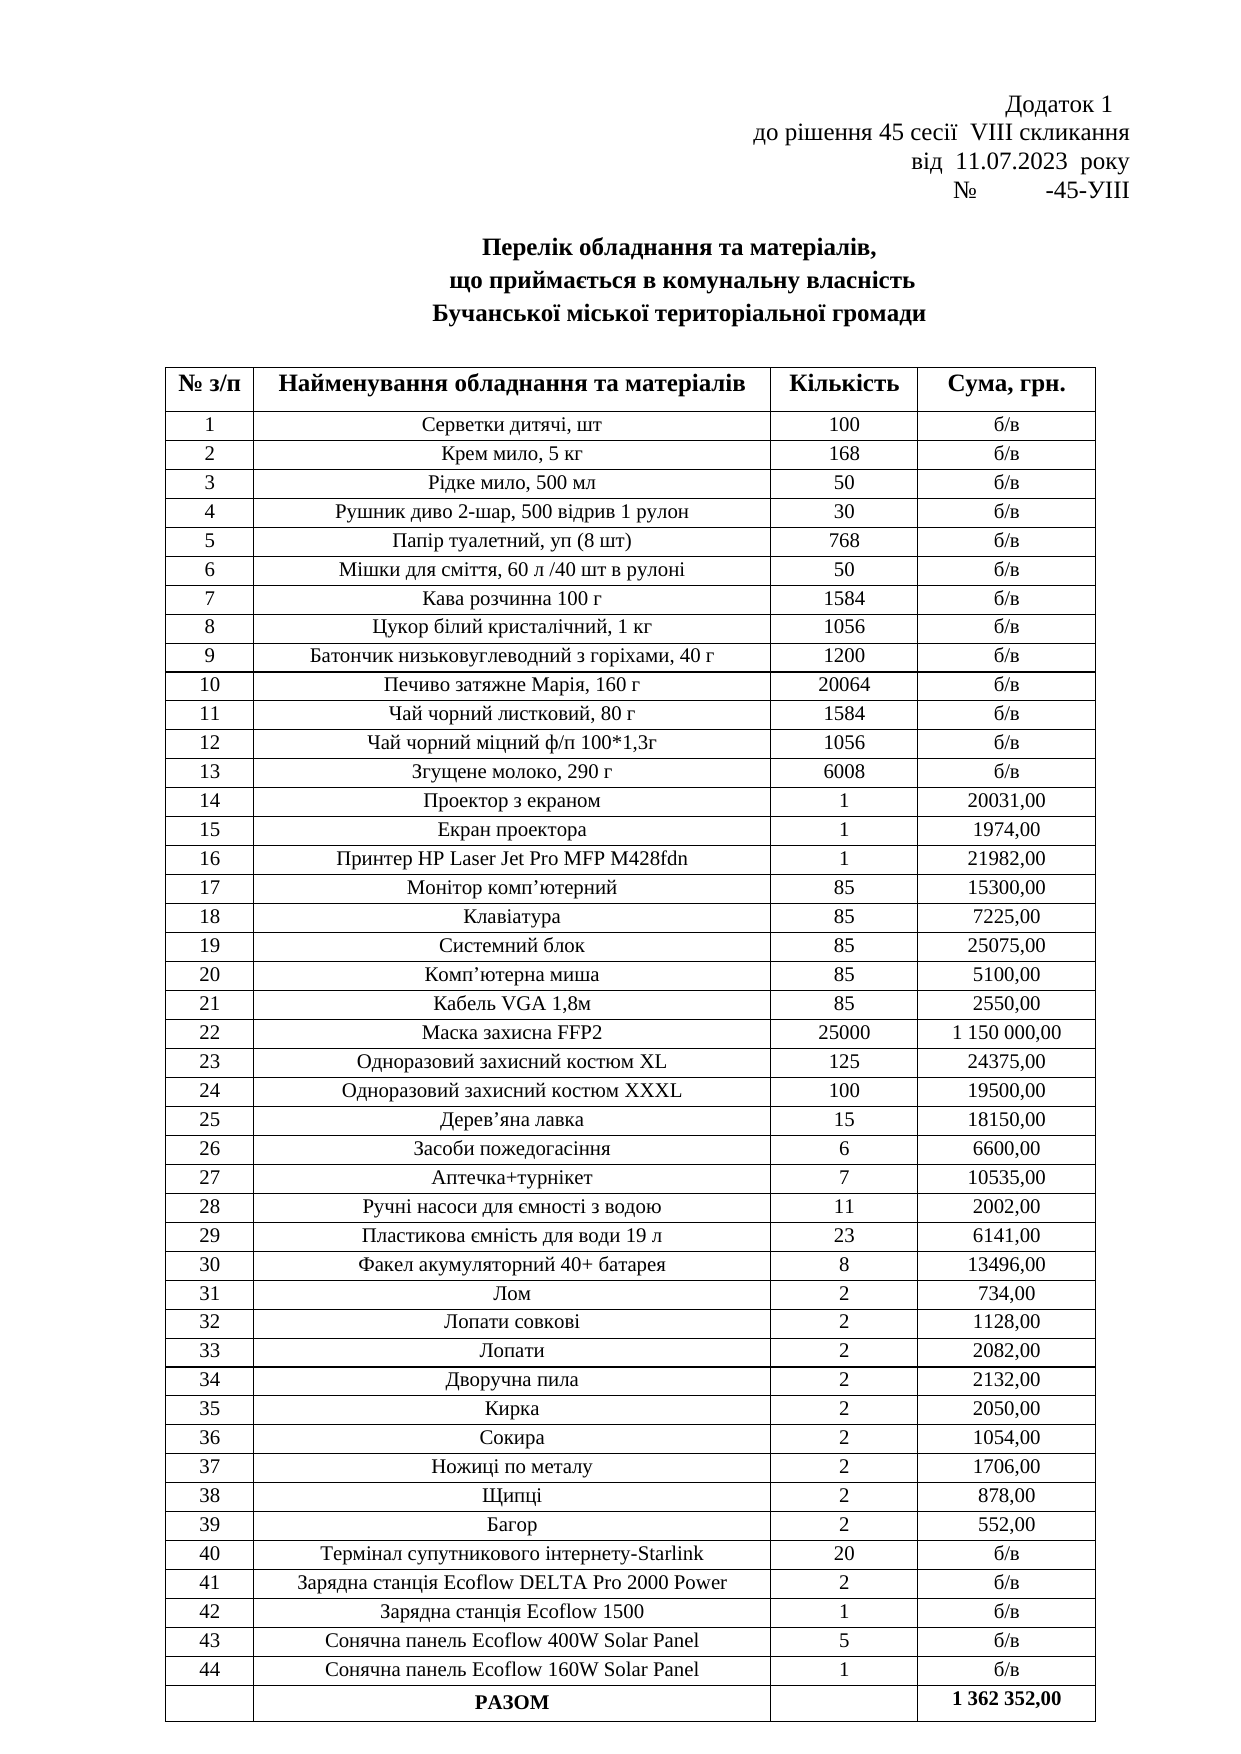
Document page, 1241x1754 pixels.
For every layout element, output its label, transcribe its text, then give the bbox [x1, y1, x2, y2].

table_cell Багор [254, 1512, 770, 1540]
table_cell б/в [918, 1628, 1095, 1656]
table_cell 2 [771, 1339, 917, 1366]
table_cell 1 [771, 788, 917, 816]
table_cell 16 [166, 846, 253, 874]
table_cell 13496,00 [918, 1252, 1095, 1279]
table_cell [166, 1686, 253, 1721]
table_cell 85 [771, 904, 917, 932]
table_cell 1 [771, 817, 917, 845]
table_cell 20 [166, 962, 253, 990]
table_cell Кабель VGA 1,8м [254, 991, 770, 1019]
text Перелік обладнання та матеріалів, [177, 232, 1181, 261]
table_cell 18150,00 [918, 1107, 1095, 1135]
table_cell Сокира [254, 1425, 770, 1453]
table_cell 27 [166, 1165, 253, 1193]
table_cell 1056 [771, 730, 917, 758]
table_cell Маска захисна FFP2 [254, 1020, 770, 1048]
table_cell 2 [771, 1425, 917, 1453]
table_cell 15 [166, 817, 253, 845]
table_cell 1056 [771, 615, 917, 642]
table_cell 44 [166, 1657, 253, 1685]
table_cell б/в [918, 586, 1095, 613]
table_cell 6600,00 [918, 1136, 1095, 1164]
table_cell Папір туалетний, уп (8 шт) [254, 528, 770, 556]
table_cell Печиво затяжне Марія, 160 г [254, 673, 770, 700]
table_cell 734,00 [918, 1281, 1095, 1308]
table_cell 34 [166, 1368, 253, 1395]
table_cell 31 [166, 1281, 253, 1308]
table_cell 50 [771, 557, 917, 584]
table_cell 20 [771, 1541, 917, 1569]
table_cell 14 [166, 788, 253, 816]
table_cell 28 [166, 1194, 253, 1222]
table_cell 1584 [771, 701, 917, 729]
table_cell Щипці [254, 1483, 770, 1511]
table_cell 168 [771, 441, 917, 469]
table_cell 7225,00 [918, 904, 1095, 932]
table_header Сума, грн. [918, 368, 1095, 411]
table_cell Ножиці по металу [254, 1454, 770, 1482]
table_cell 30 [771, 499, 917, 527]
table_cell Екран проектора [254, 817, 770, 845]
table_cell 39 [166, 1512, 253, 1540]
table_cell 3 [166, 470, 253, 498]
table_cell 1974,00 [918, 817, 1095, 845]
table_cell 2 [771, 1570, 917, 1598]
table_cell 1 [771, 1657, 917, 1685]
text Бучанської міської територіальної громади [177, 298, 1181, 327]
table_cell 2 [771, 1396, 917, 1424]
table_cell 6008 [771, 759, 917, 787]
table_cell 37 [166, 1454, 253, 1482]
table_header Найменування обладнання та матеріалів [254, 368, 770, 411]
table_cell 29 [166, 1223, 253, 1251]
table_cell Кава розчинна 100 г [254, 586, 770, 613]
table_cell 2 [771, 1281, 917, 1308]
table_cell б/в [918, 759, 1095, 787]
table_cell 22 [166, 1020, 253, 1048]
table_cell 1584 [771, 586, 917, 613]
table_cell 36 [166, 1425, 253, 1453]
text що приймається в комунальну власність [177, 265, 1181, 294]
table_cell Аптечка+турнікет [254, 1165, 770, 1193]
table_cell б/в [918, 1657, 1095, 1685]
table_cell 1054,00 [918, 1425, 1095, 1453]
table_cell б/в [918, 441, 1095, 469]
table_cell б/в [918, 499, 1095, 527]
table_cell 15 [771, 1107, 917, 1135]
table_cell 1 [771, 846, 917, 874]
table_cell б/в [918, 730, 1095, 758]
table_cell б/в [918, 1599, 1095, 1627]
table_cell Дерев’яна лавка [254, 1107, 770, 1135]
table_cell 2002,00 [918, 1194, 1095, 1222]
table_cell Мішки для сміття, 60 л /40 шт в рулоні [254, 557, 770, 584]
table_cell 12 [166, 730, 253, 758]
table_cell Системний блок [254, 933, 770, 961]
table_cell 2 [771, 1310, 917, 1337]
table_cell Крем мило, 5 кг [254, 441, 770, 469]
table_cell 85 [771, 933, 917, 961]
table_cell б/в [918, 470, 1095, 498]
table_cell Клавіатура [254, 904, 770, 932]
table_cell 6 [771, 1136, 917, 1164]
table_cell 20031,00 [918, 788, 1095, 816]
table_cell 1 150 000,00 [918, 1020, 1095, 1048]
table_cell 85 [771, 991, 917, 1019]
table_cell 25 [166, 1107, 253, 1135]
table_cell 26 [166, 1136, 253, 1164]
table_cell 10535,00 [918, 1165, 1095, 1193]
table_cell 878,00 [918, 1483, 1095, 1511]
table_cell Чай чорний міцний ф/п 100*1,3г [254, 730, 770, 758]
table_cell 21 [166, 991, 253, 1019]
table_cell 2050,00 [918, 1396, 1095, 1424]
table_cell 85 [771, 875, 917, 903]
table_cell 85 [771, 962, 917, 990]
table_cell 23 [771, 1223, 917, 1251]
table_cell Дворучна пила [254, 1368, 770, 1395]
table_cell Згущене молоко, 290 г [254, 759, 770, 787]
table_cell Лопати совкові [254, 1310, 770, 1337]
table_cell Чай чорний листковий, 80 г [254, 701, 770, 729]
table_cell 13 [166, 759, 253, 787]
table_cell 15300,00 [918, 875, 1095, 903]
table_cell 1128,00 [918, 1310, 1095, 1337]
table_cell 8 [166, 615, 253, 642]
table_cell 17 [166, 875, 253, 903]
table_cell 552,00 [918, 1512, 1095, 1540]
table_cell Рідке мило, 500 мл [254, 470, 770, 498]
table_cell 1 [166, 412, 253, 440]
table_cell 768 [771, 528, 917, 556]
table_cell б/в [918, 615, 1095, 642]
table_cell б/в [918, 673, 1095, 700]
table_cell б/в [918, 412, 1095, 440]
table_cell 7 [771, 1165, 917, 1193]
table_cell Засоби пожедогасіння [254, 1136, 770, 1164]
table_cell 8 [771, 1252, 917, 1279]
table_cell б/в [918, 1541, 1095, 1569]
table_header Кількість [771, 368, 917, 411]
table_cell Комп’ютерна миша [254, 962, 770, 990]
table_cell 2082,00 [918, 1339, 1095, 1366]
table_cell Рушник диво 2-шар, 500 відрив 1 рулон [254, 499, 770, 527]
table_cell 100 [771, 1078, 917, 1106]
table_cell Термінал супутникового інтернету-Starlink [254, 1541, 770, 1569]
table_cell Монітор комп’ютерний [254, 875, 770, 903]
table_cell б/в [918, 557, 1095, 584]
table_cell 2 [771, 1512, 917, 1540]
table_cell 18 [166, 904, 253, 932]
table_cell Лом [254, 1281, 770, 1308]
table_cell б/в [918, 701, 1095, 729]
table_cell Одноразовий захисний костюм XL [254, 1049, 770, 1077]
table_cell 2 [771, 1368, 917, 1395]
table_cell Цукор білий кристалічний, 1 кг [254, 615, 770, 642]
table_cell 2 [771, 1483, 917, 1511]
table_cell 23 [166, 1049, 253, 1077]
table_cell б/в [918, 528, 1095, 556]
table_cell 19 [166, 933, 253, 961]
table_cell 4 [166, 499, 253, 527]
table_cell 24 [166, 1078, 253, 1106]
table_cell 7 [166, 586, 253, 613]
table_cell 35 [166, 1396, 253, 1424]
table_cell Зарядна станція Ecoflow DELTA Pro 2000 Power [254, 1570, 770, 1598]
table_cell 50 [771, 470, 917, 498]
table_cell [771, 1686, 917, 1721]
table_cell 9 [166, 644, 253, 671]
table_cell 100 [771, 412, 917, 440]
table_cell 2 [771, 1454, 917, 1482]
table_cell 41 [166, 1570, 253, 1598]
table_cell Проектор з екраном [254, 788, 770, 816]
table_cell 5 [771, 1628, 917, 1656]
table_cell 11 [771, 1194, 917, 1222]
table_cell Кирка [254, 1396, 770, 1424]
table_cell 11 [166, 701, 253, 729]
table_cell 125 [771, 1049, 917, 1077]
table_cell Факел акумуляторний 40+ батарея [254, 1252, 770, 1279]
table_cell Батончик низьковуглеводний з горіхами, 40 г [254, 644, 770, 671]
table_cell 43 [166, 1628, 253, 1656]
table_cell б/в [918, 1570, 1095, 1598]
table_cell 2 [166, 441, 253, 469]
table_cell 25075,00 [918, 933, 1095, 961]
table_cell 20064 [771, 673, 917, 700]
table_cell 30 [166, 1252, 253, 1279]
table_cell 40 [166, 1541, 253, 1569]
table_cell 6141,00 [918, 1223, 1095, 1251]
table_cell 25000 [771, 1020, 917, 1048]
table_cell 33 [166, 1339, 253, 1366]
table_cell 2132,00 [918, 1368, 1095, 1395]
table_cell Ручні насоси для ємності з водою [254, 1194, 770, 1222]
table_cell 5 [166, 528, 253, 556]
table_cell 6 [166, 557, 253, 584]
table_cell б/в [918, 644, 1095, 671]
table_cell 5100,00 [918, 962, 1095, 990]
table_cell 32 [166, 1310, 253, 1337]
table_cell Пластикова ємність для води 19 л [254, 1223, 770, 1251]
table_cell РАЗОМ [254, 1686, 770, 1721]
table_cell Принтер HP Laser Jet Pro MFP M428fdn [254, 846, 770, 874]
table_cell 38 [166, 1483, 253, 1511]
table_cell Сонячна панель Ecoflow 400W Solar Panel [254, 1628, 770, 1656]
table_cell Сонячна панель Ecoflow 160W Solar Panel [254, 1657, 770, 1685]
table_cell 1 362 352,00 [918, 1686, 1095, 1721]
table_cell 21982,00 [918, 846, 1095, 874]
table_cell 1200 [771, 644, 917, 671]
table_cell Одноразовий захисний костюм XXXL [254, 1078, 770, 1106]
table_cell 19500,00 [918, 1078, 1095, 1106]
table_header Додаток 1 до рішення 45 сесії VІІІ скликання від 11.07.2023 року № -45-УІІІ [177, 89, 1141, 232]
table_cell 1706,00 [918, 1454, 1095, 1482]
table_cell Лопати [254, 1339, 770, 1366]
table_cell 42 [166, 1599, 253, 1627]
table_cell Серветки дитячі, шт [254, 412, 770, 440]
table_cell Зарядна станція Ecoflow 1500 [254, 1599, 770, 1627]
table_cell 2550,00 [918, 991, 1095, 1019]
table_cell 24375,00 [918, 1049, 1095, 1077]
table_cell 10 [166, 673, 253, 700]
table_header № з/п [166, 368, 253, 411]
table_cell 1 [771, 1599, 917, 1627]
